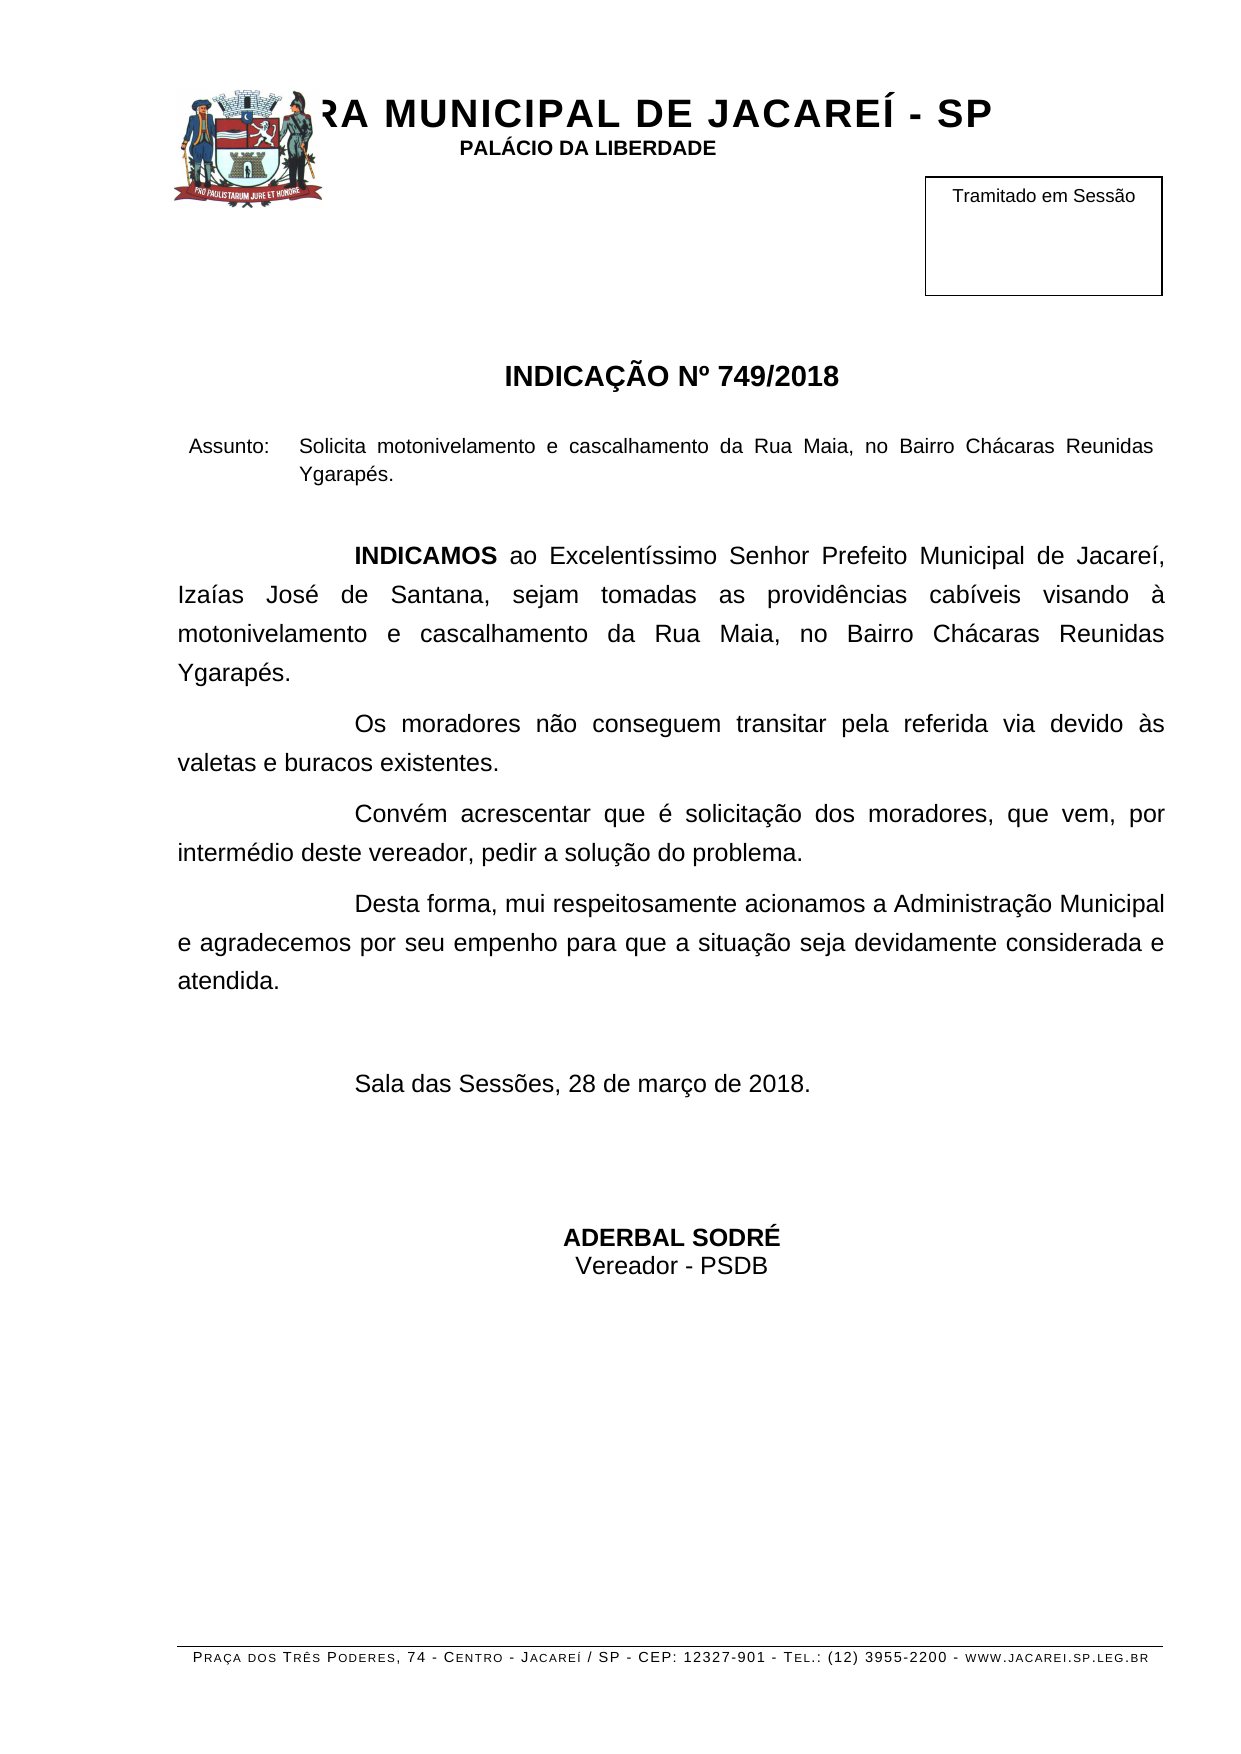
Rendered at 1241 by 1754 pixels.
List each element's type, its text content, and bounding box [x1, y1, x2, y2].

text Desta forma, mui respeitosamente acionamos a Administração Municipal e agradecemos por seu empenho para que a situação seja devidamente considerada e atendida. [177, 889, 1166, 995]
table_header : [177, 434, 288, 490]
text Convém acrescentar que é solicitação dos moradores, que vem, por intermédio deste vereador, pedir a solução do problema. [177, 799, 1166, 866]
text INDICAÇÃO nº 749/2018 [177, 359, 1166, 392]
table_header Solicita motonivelamento e cascalhamento da Rua Maia, no Bairro Chácaras Reunidas Ygarapés. [288, 434, 1166, 490]
text Os moradores não conseguem transitar pela referida via devido às valetas e buracos existentes. [177, 709, 1166, 776]
text Vereador - PSDB [177, 1251, 1166, 1280]
text das , 28 de março de 2018. [177, 1069, 1166, 1097]
text INDICAMOS ao Excelentíssimo Senhor Prefeito Municipal de Jacareí, Izaías José de Santana, sejam tomadas as providências cabíveis visando à motonivelamento e cascalhamento da Rua Maia, no Bairro Chácaras Reunidas Ygarapés. [177, 541, 1166, 686]
picture [173, 90, 323, 208]
text ADERBAL SODRÉ [177, 1222, 1166, 1251]
